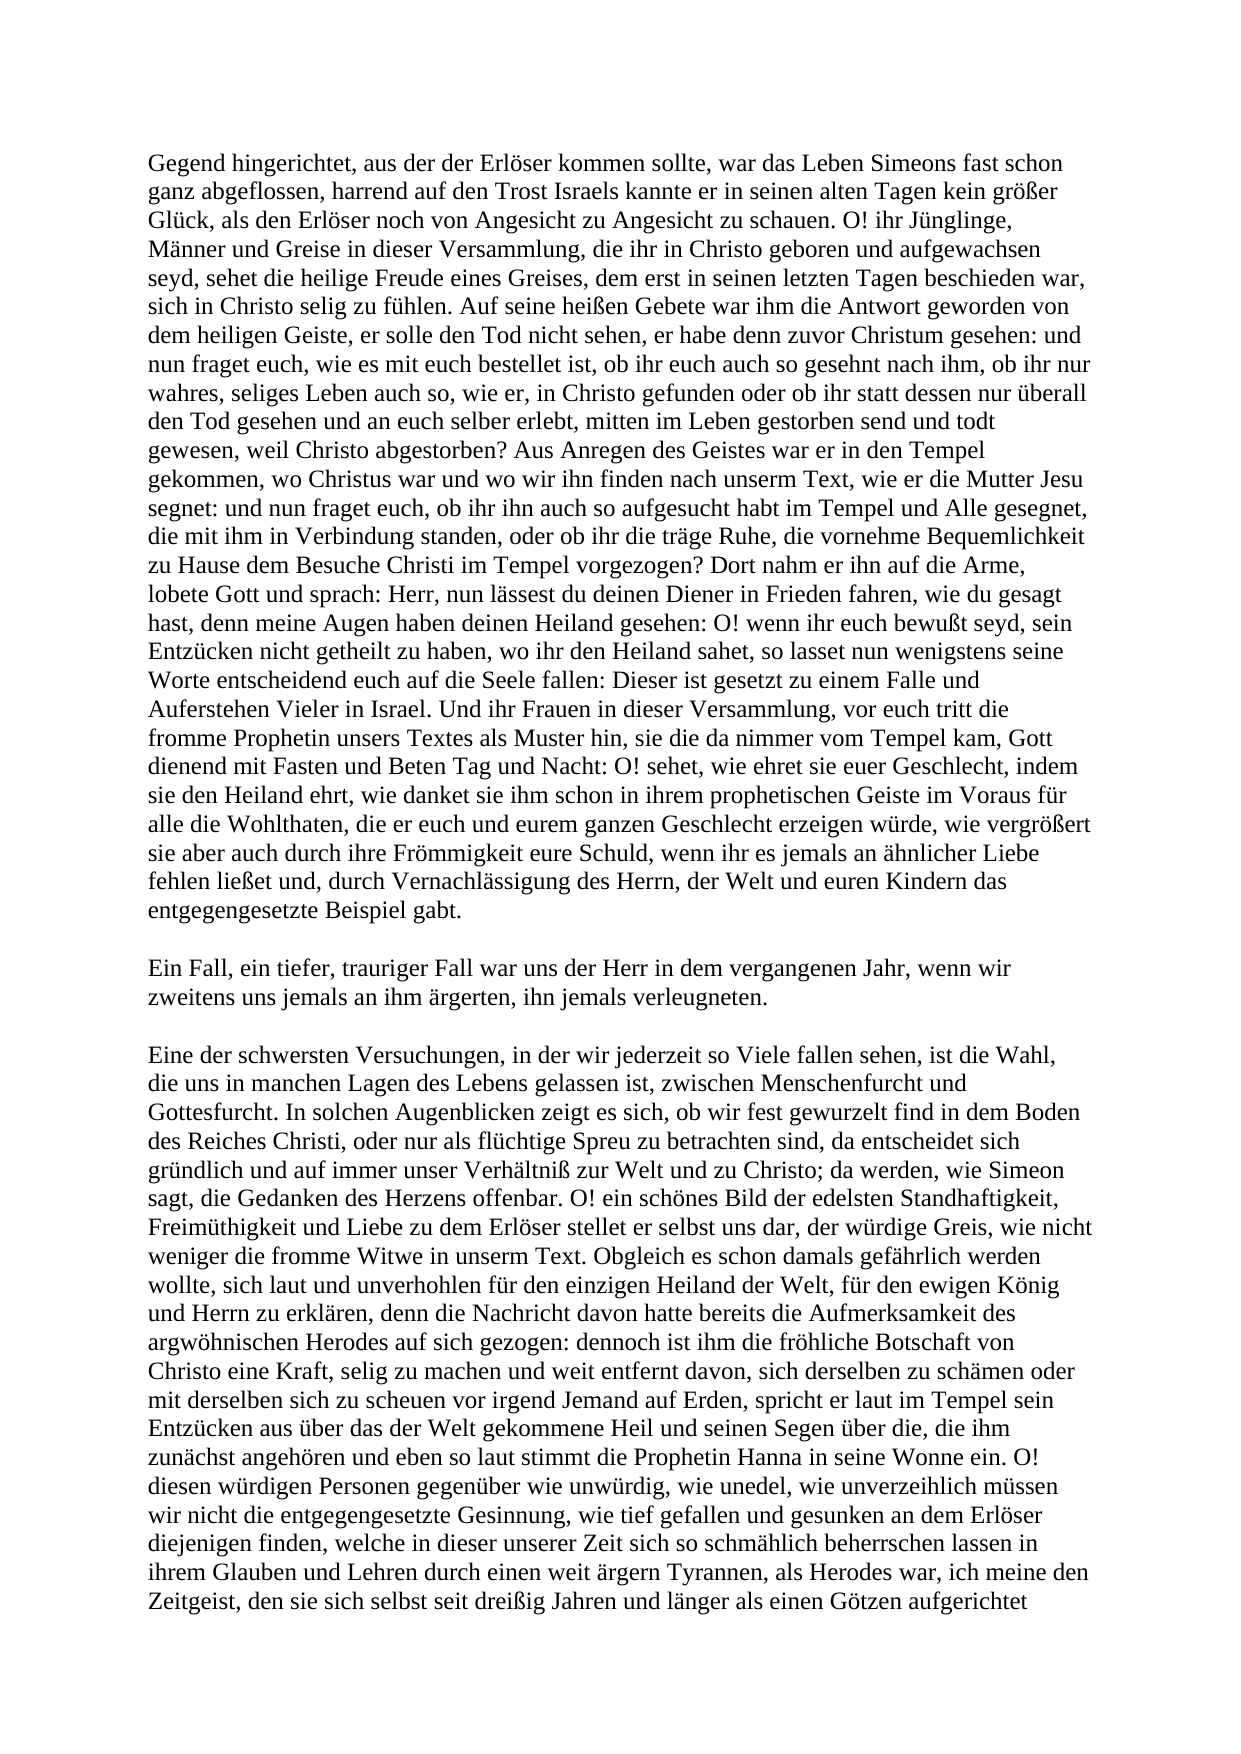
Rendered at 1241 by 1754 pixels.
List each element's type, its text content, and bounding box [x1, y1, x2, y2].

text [148, 148, 1093, 924]
text Ein Fall, ein tiefer, trauriger Fall war uns der Herr in dem vergangenen Jahr, wenn wir zweitens uns jemals an ihm ärgerten, ihn jemals verleugneten. [148, 953, 1093, 1011]
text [148, 1040, 1093, 1615]
